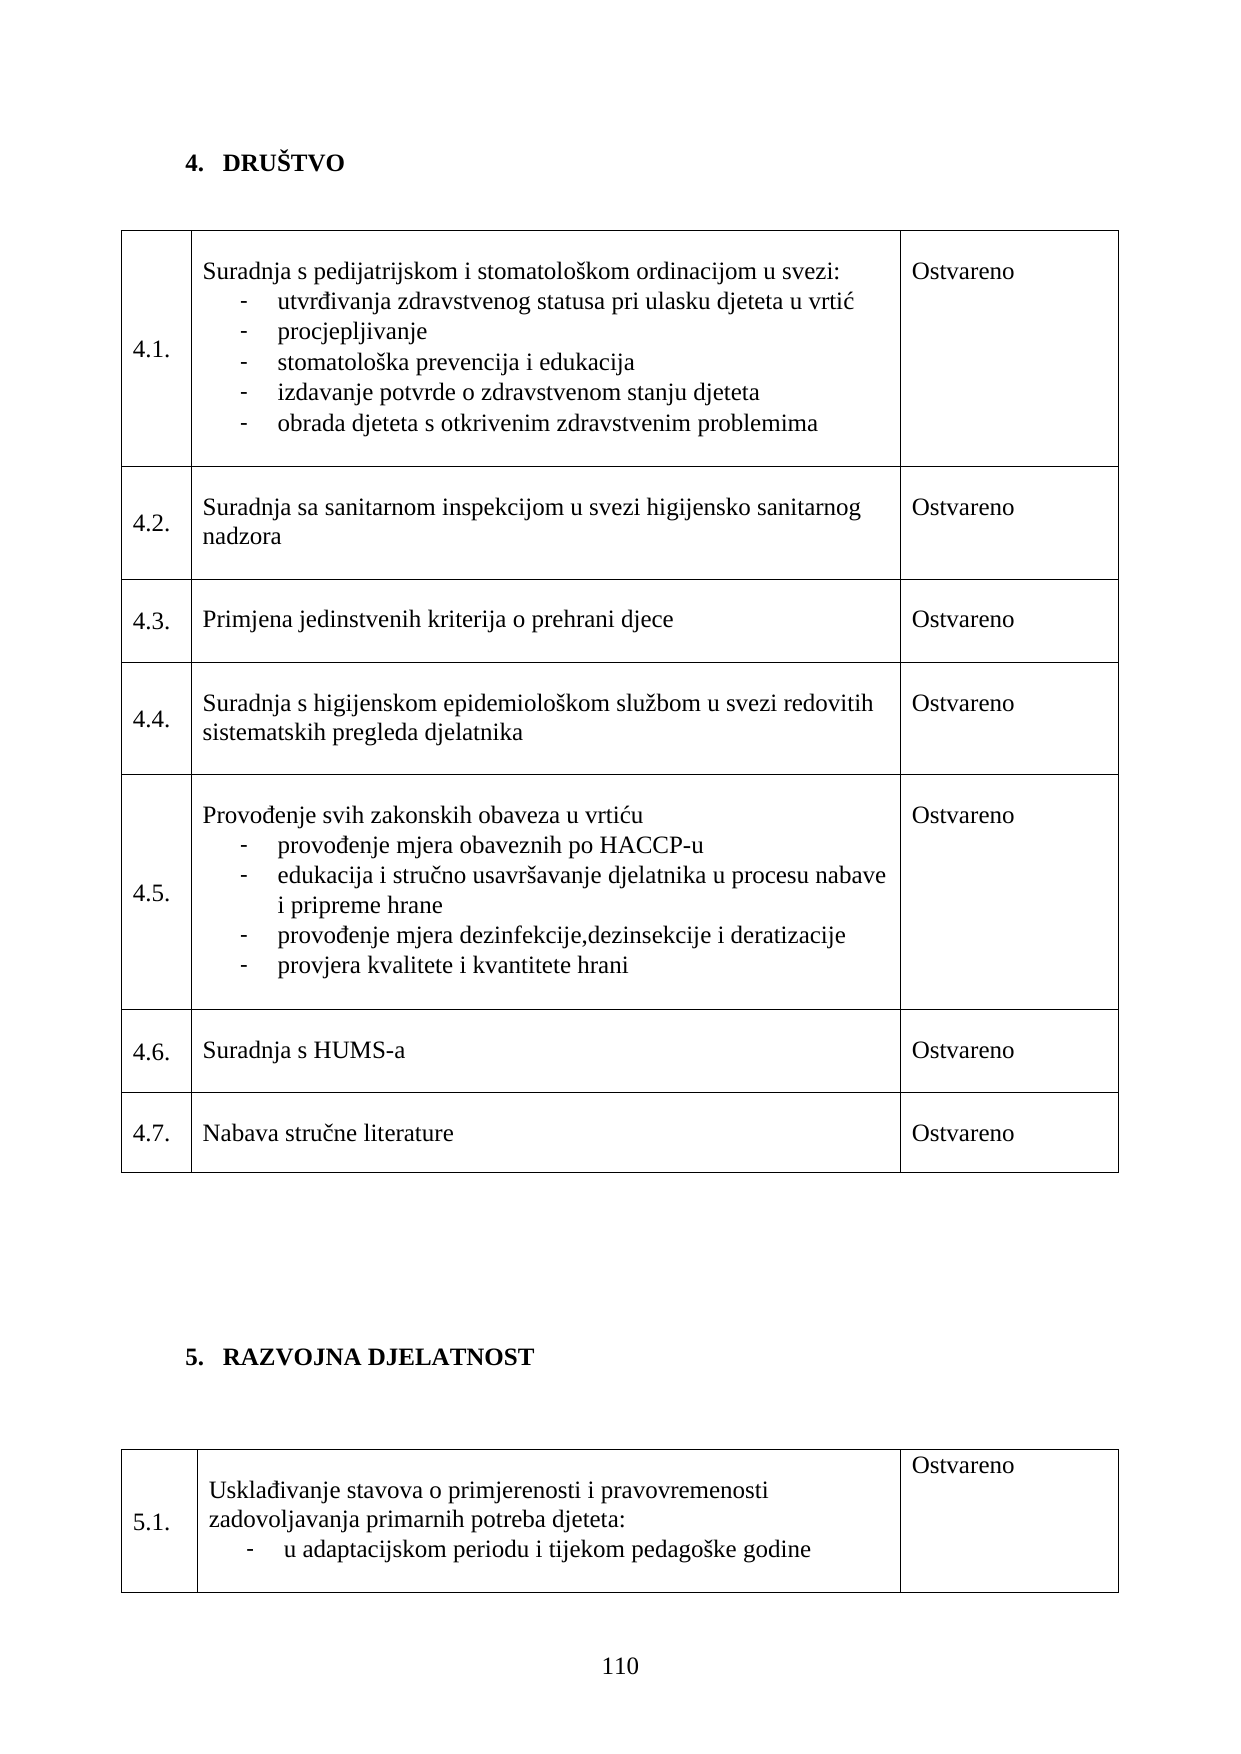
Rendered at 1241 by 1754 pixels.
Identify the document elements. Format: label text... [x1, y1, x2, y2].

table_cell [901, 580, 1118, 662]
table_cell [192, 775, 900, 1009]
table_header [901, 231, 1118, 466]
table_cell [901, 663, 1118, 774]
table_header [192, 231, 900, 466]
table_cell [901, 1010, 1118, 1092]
list RAZVOJNA DJELATNOST [185, 1342, 1093, 1371]
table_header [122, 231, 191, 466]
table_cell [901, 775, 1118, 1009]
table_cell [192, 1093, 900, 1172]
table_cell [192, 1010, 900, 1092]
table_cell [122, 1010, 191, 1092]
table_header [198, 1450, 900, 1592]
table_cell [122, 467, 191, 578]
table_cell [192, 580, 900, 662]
list DRUŠTVO [185, 148, 1093, 176]
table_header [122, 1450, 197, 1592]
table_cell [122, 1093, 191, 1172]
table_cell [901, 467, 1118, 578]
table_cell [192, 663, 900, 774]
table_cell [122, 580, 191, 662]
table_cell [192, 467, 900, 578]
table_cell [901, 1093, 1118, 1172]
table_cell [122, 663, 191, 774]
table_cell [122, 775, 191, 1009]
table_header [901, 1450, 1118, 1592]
